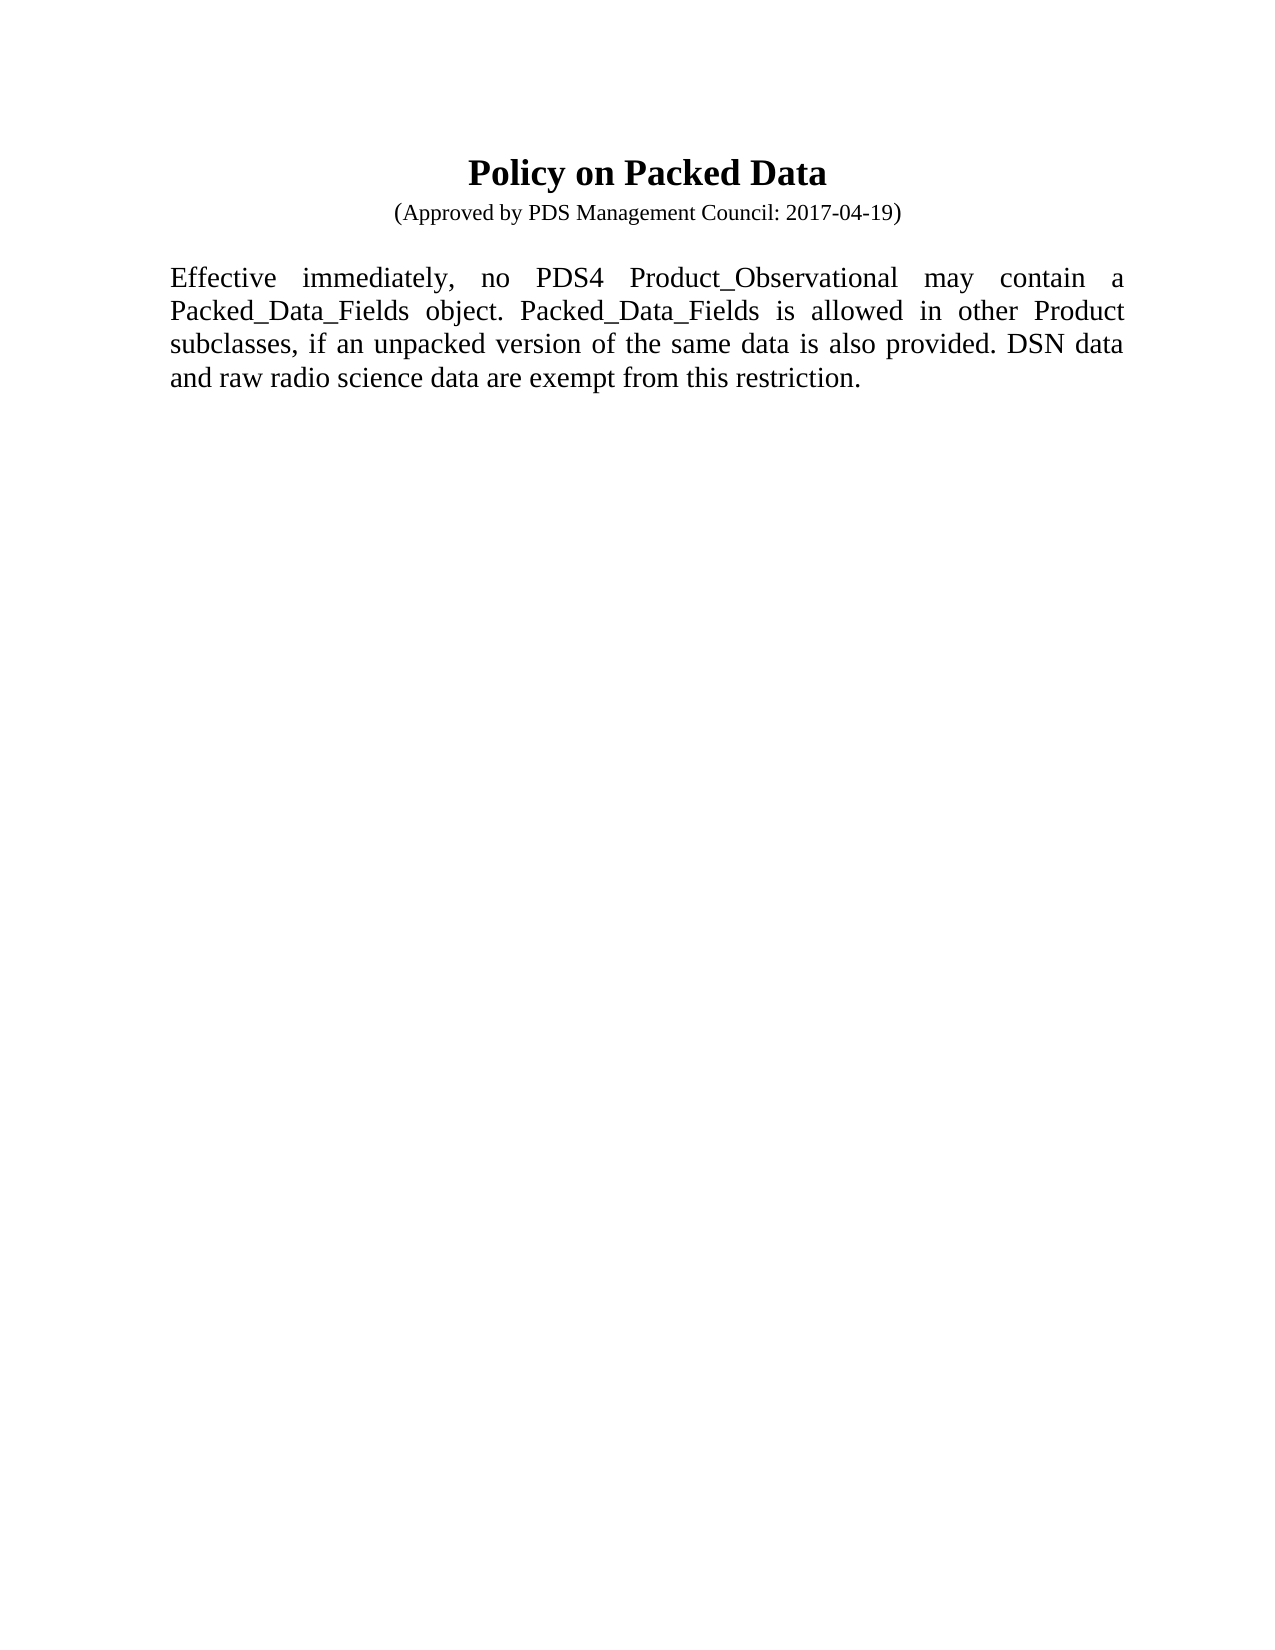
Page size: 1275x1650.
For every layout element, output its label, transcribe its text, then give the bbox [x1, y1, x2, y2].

text Effective immediately, no PDS4 Product_Observational may contain a Packed_Data_Fields object. Packed_Data_Fields is allowed in other Product subclasses, if an unpacked version of the same data is also provided. DSN data and raw radio science data are exempt from this restriction. [170, 261, 1126, 393]
text Policy on Packed Data [170, 150, 1125, 193]
text (Approved by PDS Management Council: 2017-04-19) [170, 197, 1125, 225]
